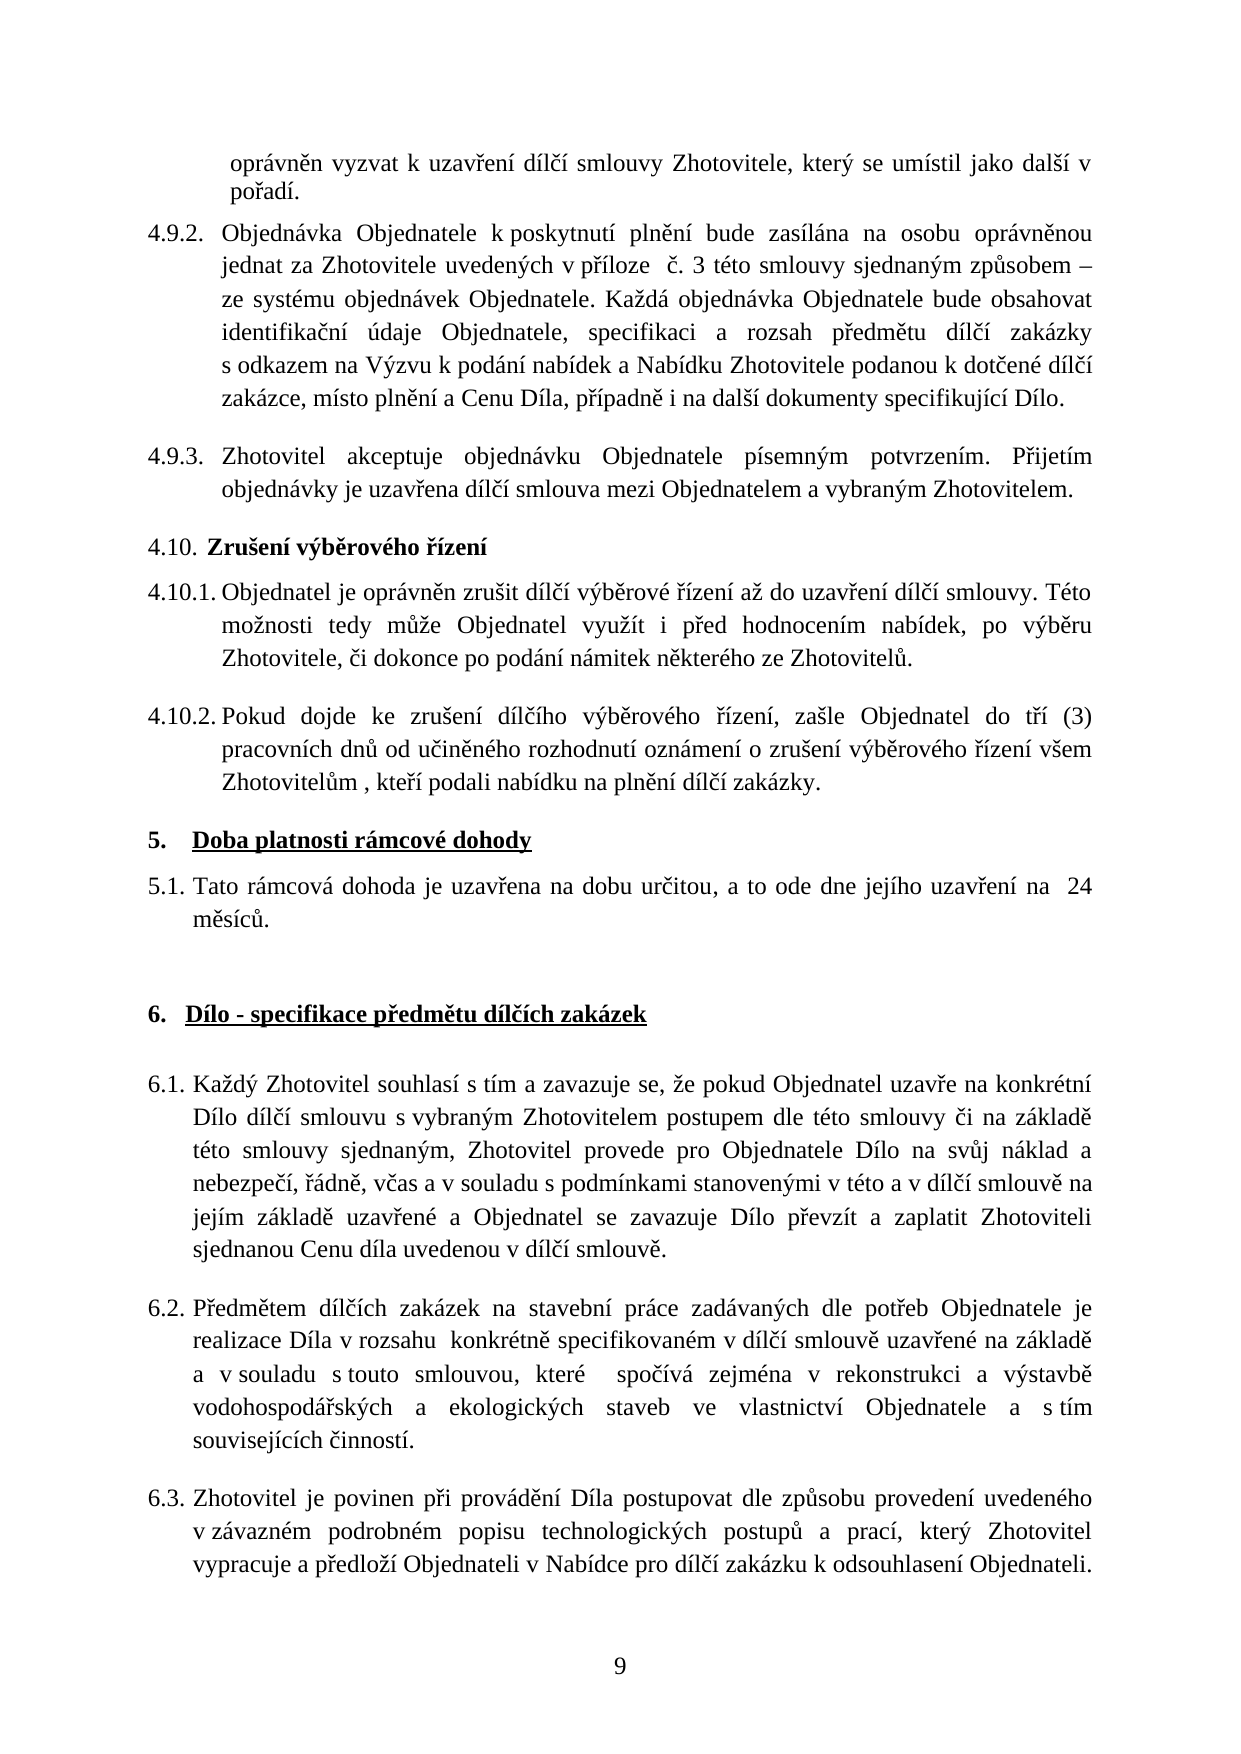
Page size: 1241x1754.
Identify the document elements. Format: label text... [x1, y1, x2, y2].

subtitle Zhotovitel akceptuje objednávku Objednatele písemným potvrzením. Přijetím objednávky je uzavřena dílčí smlouva mezi Objednatelem a vybraným Zhotovitelem. [148, 441, 1093, 502]
subtitle Tato rámcová dohoda je uzavřena na dobu určitou, a to ode dne jejího uzavření na 24 měsíců. [148, 871, 1093, 933]
list Doba platnosti rámcové dohody [148, 825, 1093, 854]
subtitle Pokud dojde ke zrušení dílčího výběrového řízení, zašle Objednatel do tří (3) pracovních dnů od učiněného rozhodnutí oznámení o zrušení výběrového řízení všem Zhotovitelům , kteří podali nabídku na plnění dílčí zakázky. [148, 701, 1093, 796]
subtitle Objednávka Objednatele k poskytnutí plnění bude zasílána na osobu oprávněnou jednat za Zhotovitele uvedených v příloze č. 3 této smlouvy sjednaným způsobem – ze systému objednávek Objednatele. Každá objednávka Objednatele bude obsahovat identifikační údaje Objednatele, specifikaci a rozsah předmětu dílčí zakázky s odkazem na Výzvu k podání nabídek a Nabídku Zhotovitele podanou k dotčené dílčí zakázce, místo plnění a Cenu Díla, případně i na další dokumenty specifikující Dílo. [148, 218, 1093, 411]
list Dílo - specifikace předmětu dílčích zakázek [148, 999, 1093, 1028]
subtitle Objednatel je oprávněn zrušit dílčí výběrové řízení až do uzavření dílčí smlouvy. Této možnosti tedy může Objednatel využít i před hodnocením nabídek, po výběru Zhotovitele, či dokonce po podání námitek některého ze Zhotovitelů. [148, 577, 1093, 672]
subtitle Zrušení výběrového řízení [148, 532, 1093, 561]
subtitle Každý Zhotovitel souhlasí s tím a zavazuje se, že pokud Objednatel uzavře na konkrétní Dílo dílčí smlouvu s vybraným Zhotovitelem postupem dle této smlouvy či na základě této smlouvy sjednaným, Zhotovitel provede pro Objednatele Dílo na svůj náklad a nebezpečí, řádně, včas a v souladu s podmínkami stanovenými v této a v dílčí smlouvě na jejím základě uzavřené a Objednatel se zavazuje Dílo převzít a zaplatit Zhotoviteli sjednanou Cenu díla uvedenou v dílčí smlouvě. [148, 1069, 1093, 1263]
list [148, 148, 1093, 205]
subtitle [148, 1483, 1093, 1577]
subtitle Předmětem dílčích zakázek na stavební práce zadávaných dle potřeb Objednatele je realizace Díla v rozsahu konkrétně specifikovaném v dílčí smlouvě uzavřené na základě a v souladu s touto smlouvou, které spočívá zejména v rekonstrukci a výstavbě vodohospodářských a ekologických staveb ve vlastnictví Objednatele a s tím souvisejících činností. [148, 1293, 1093, 1453]
